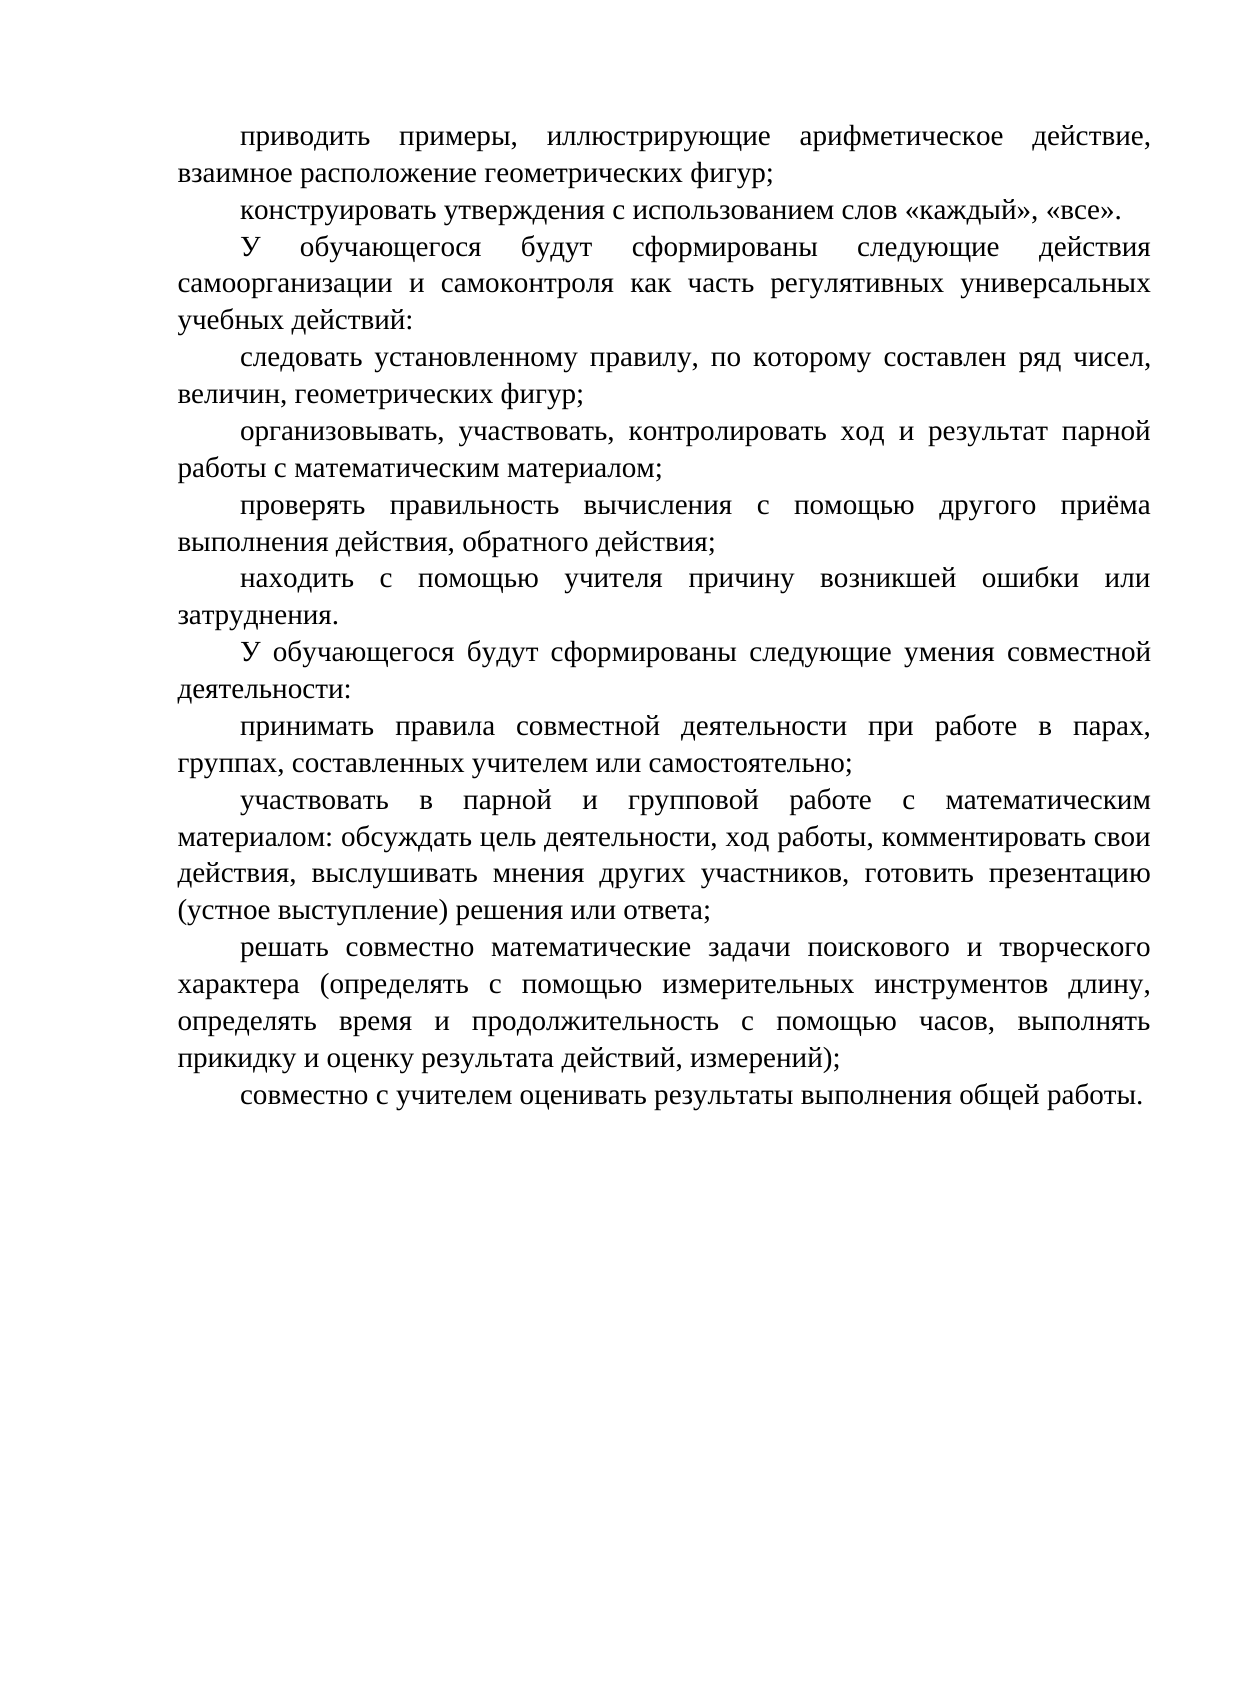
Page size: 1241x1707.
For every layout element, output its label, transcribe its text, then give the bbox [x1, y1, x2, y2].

text решать совместно математические задачи поискового и творческого характера (определять с помощью измерительных инструментов длину, определять время и продолжительность с помощью часов, выполнять прикидку и оценку результата действий, измерений); [177, 929, 1152, 1073]
text принимать правила совместной деятельности при работе в парах, группах, составленных учителем или самостоятельно; [177, 708, 1152, 778]
text участвовать в парной и групповой работе с математическим материалом: обсуждать цель деятельности, ход работы, комментировать свои действия, выслушивать мнения других участников, готовить презентацию (устное выступление) решения или ответа; [177, 782, 1152, 926]
text проверять правильность вычисления с помощью другого приёма выполнения действия, обратного действия; [177, 487, 1152, 557]
text находить с помощью учителя причину возникшей ошибки или затруднения. [177, 561, 1152, 631]
text приводить примеры, иллюстрирующие арифметическое действие, взаимное расположение геометрических фигур; [177, 118, 1152, 188]
text следовать установленному правилу, по которому составлен ряд чисел, величин, геометрических фигур; [177, 339, 1152, 410]
text организовывать, участвовать, контролировать ход и результат парной работы с математическим материалом; [177, 413, 1152, 483]
text У обучающегося будут сформированы следующие действия самоорганизации и самоконтроля как часть регулятивных универсальных учебных действий: [177, 229, 1152, 336]
text У обучающегося будут сформированы следующие умения совместной деятельности: [177, 634, 1152, 705]
text конструировать утверждения с использованием слов «каждый», «все». [177, 192, 1152, 225]
text совместно с учителем оценивать результаты выполнения общей работы. [177, 1077, 1152, 1110]
